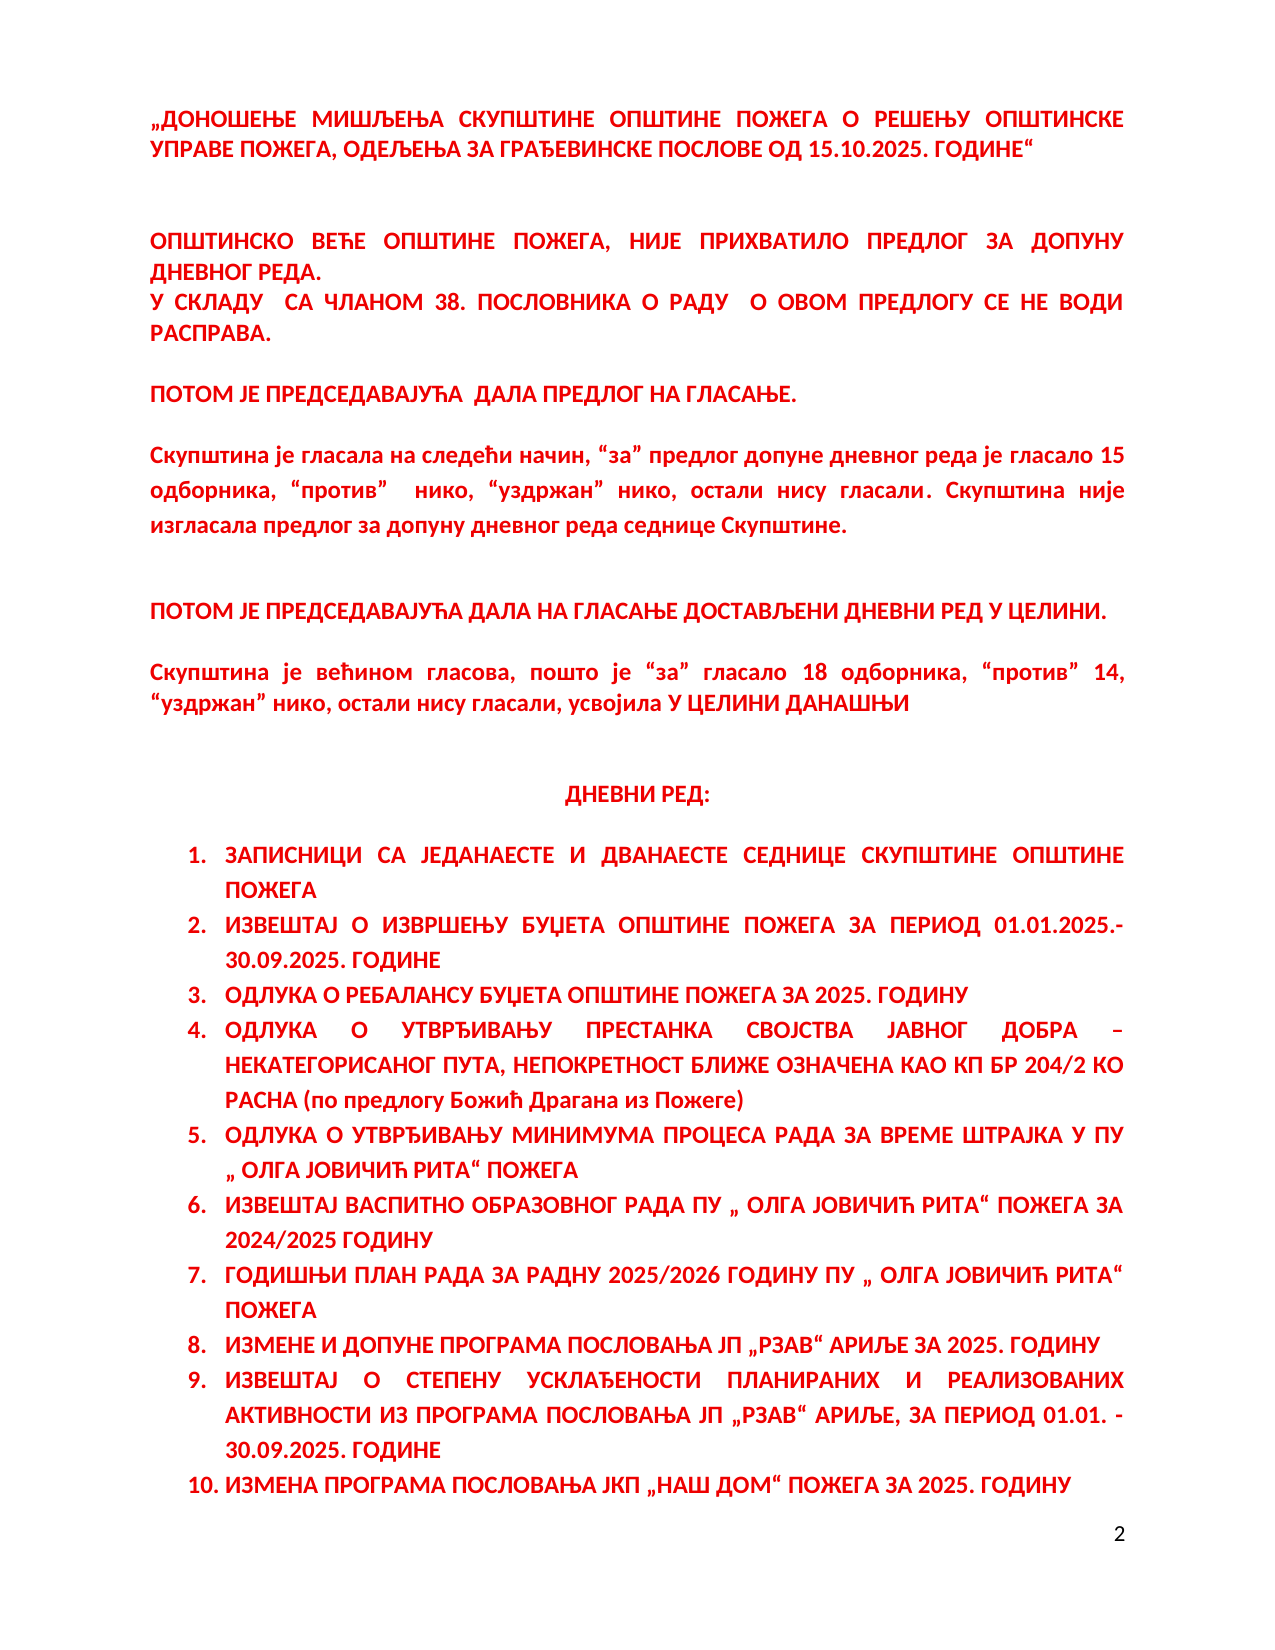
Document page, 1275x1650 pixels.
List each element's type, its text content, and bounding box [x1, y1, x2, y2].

list ОДЛУКА О РЕБАЛАНСУ БУЏЕТА ОПШТИНЕ ПОЖЕГА ЗА 2025. ГОДИНУ [187, 979, 1125, 1010]
list ОДЛУКА О УТВРЂИВАЊУ ПРЕСТАНКА СВОЈСТВА ЈАВНОГ ДОБРА – НЕКАТЕГОРИСАНОГ ПУТА, НЕПОКРЕТНОСТ БЛИЖЕ ОЗНАЧЕНА КАО КП БР 204/2 КО РАСНА (по предлогу Божић Драгана из Пожеге) [187, 1014, 1125, 1115]
list ОДЛУКА О УТВРЂИВАЊУ МИНИМУМА ПРОЦЕСА РАДА ЗА ВРЕМЕ ШТРАЈКА У ПУ „ ОЛГА ЈОВИЧИЋ РИТА“ ПОЖЕГА [187, 1119, 1125, 1185]
list ЗАПИСНИЦИ СА ЈЕДАНАЕСТЕ И ДВАНАЕСТЕ СЕДНИЦЕ СКУПШТИНЕ ОПШТИНЕ ПОЖЕГА [187, 839, 1125, 905]
list ИЗВЕШТАЈ ВАСПИТНО ОБРАЗОВНОГ РАДА ПУ „ ОЛГА ЈОВИЧИЋ РИТА“ ПОЖЕГА ЗА 2024/2025 ГОДИНУ [187, 1189, 1125, 1255]
text „ДОНОШЕЊЕ МИШЉЕЊА СКУПШТИНЕ ОПШТИНЕ ПОЖЕГА О РЕШЕЊУ ОПШТИНСКЕ УПРАВЕ ПОЖЕГА, ОДЕЉЕЊА ЗА ГРАЂЕВИНСКЕ ПОСЛОВЕ ОД 15.10.2025. ГОДИНЕ“ [150, 103, 1125, 164]
list ИЗВЕШТАЈ О СТЕПЕНУ УСКЛАЂЕНОСТИ ПЛАНИРАНИХ И РЕАЛИЗОВАНИХ АКТИВНОСТИ ИЗ ПРОГРАМА ПОСЛОВАЊА ЈП „РЗАВ“ АРИЉЕ, ЗА ПЕРИОД 01.01. - 30.09.2025. ГОДИНЕ [187, 1364, 1125, 1465]
text ОПШТИНСКО ВЕЋЕ ОПШТИНЕ ПОЖЕГА, НИЈЕ ПРИХВАТИЛО ПРЕДЛОГ ЗА ДОПУНУ ДНЕВНОГ РЕДА. [150, 225, 1125, 286]
list ИЗМЕНЕ И ДОПУНЕ ПРОГРАМА ПОСЛОВАЊА ЈП „РЗАВ“ АРИЉЕ ЗА 2025. ГОДИНУ [187, 1329, 1125, 1360]
text Скупштина је гласала на следећи начин, “за” предлог допуне дневног реда је гласало 15 одборника, “против” нико, “уздржан” нико, остали нису гласали. Скупштина није изгласала предлог за допуну дневног реда седнице Скупштине. [150, 439, 1125, 539]
list ИЗМЕНА ПРОГРАМА ПОСЛОВАЊА ЈКП „НАШ ДОМ“ ПОЖЕГА ЗА 2025. ГОДИНУ [187, 1469, 1125, 1500]
text ПОТОМ ЈЕ ПРЕДСЕДАВАЈУЋА ДАЛА НА ГЛАСАЊЕ ДОСТАВЉЕНИ ДНЕВНИ РЕД У ЦЕЛИНИ. [150, 595, 1125, 626]
text У СКЛАДУ СА ЧЛАНОМ 38. ПОСЛОВНИКА О РАДУ О ОВОМ ПРЕДЛОГУ СЕ НЕ ВОДИ РАСПРАВА. [150, 286, 1125, 347]
text ПОТОМ ЈЕ ПРЕДСЕДАВАЈУЋА ДАЛА ПРЕДЛОГ НА ГЛАСАЊЕ. [150, 378, 1125, 408]
list ГОДИШЊИ ПЛАН РАДА ЗА РАДНУ 2025/2026 ГОДИНУ ПУ „ ОЛГА ЈОВИЧИЋ РИТА“ ПОЖЕГА [187, 1259, 1125, 1325]
list ИЗВЕШТАЈ О ИЗВРШЕЊУ БУЏЕТА ОПШТИНЕ ПОЖЕГА ЗА ПЕРИОД 01.01.2025.-30.09.2025. ГОДИНЕ [187, 909, 1125, 975]
text ДНЕВНИ РЕД: [150, 778, 1125, 809]
text Скупштина је већином гласова, пошто је “за” гласало 18 одборника, “против” 14, “уздржан” нико, остали нису гласали, усвојила У ЦЕЛИНИ ДАНАШЊИ [150, 656, 1125, 717]
